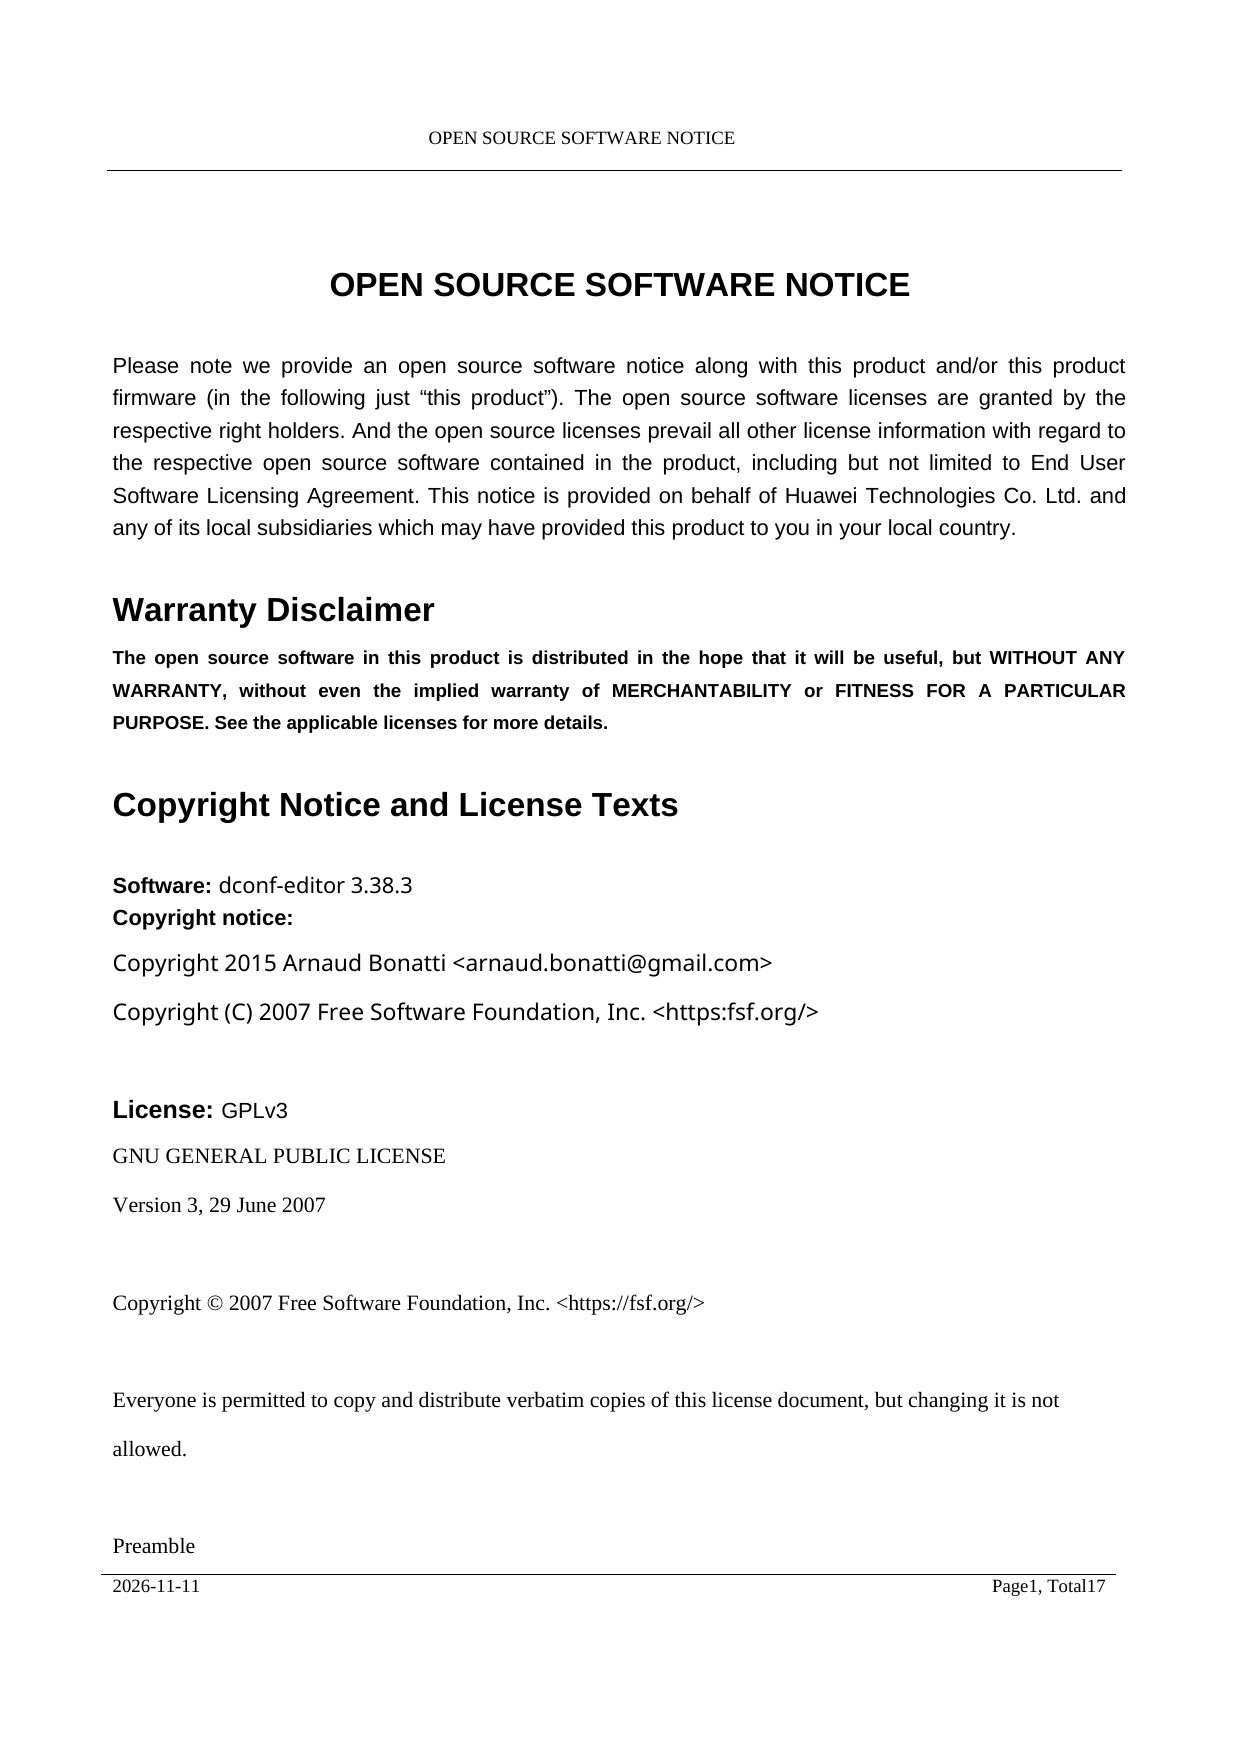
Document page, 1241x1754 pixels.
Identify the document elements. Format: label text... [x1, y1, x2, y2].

text License: GPLv3 [112, 1093, 1128, 1125]
text Copyright notice: [112, 901, 1128, 934]
text OPEN SOURCE SOFTWARE NOTICE [112, 251, 1128, 316]
text Copyright Notice and License Texts [112, 771, 1128, 836]
text Software: dconf-editor 3.38.3 [112, 869, 1128, 901]
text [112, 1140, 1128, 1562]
text Copyright 2015 Arnaud Bonatti <arnaud.bonatti@gmail.com> Copyright (C) 2007 Free Software Foundation, Inc. <https:fsf.org/> [112, 947, 1128, 1077]
text Warranty Disclaimer [112, 576, 1128, 641]
text The open source software in this product is distributed in the hope that it will be useful, but WITHOUT ANY WARRANTY, without even the implied warranty of MERCHANTABILITY or FITNESS FOR A PARTICULAR PURPOSE. See the applicable licenses for more details. [112, 641, 1128, 739]
text Please note we provide an open source software notice along with this product and/or this product firmware (in the following just “this product”). The open source software licenses are granted by the respective right holders. And the open source licenses prevail all other license information with regard to the respective open source software contained in the product, including but not limited to End User Software Licensing Agreement. This notice is provided on behalf of Huawei Technologies Co. Ltd. and any of its local subsidiaries which may have provided this product to you in your local country. [112, 349, 1128, 544]
